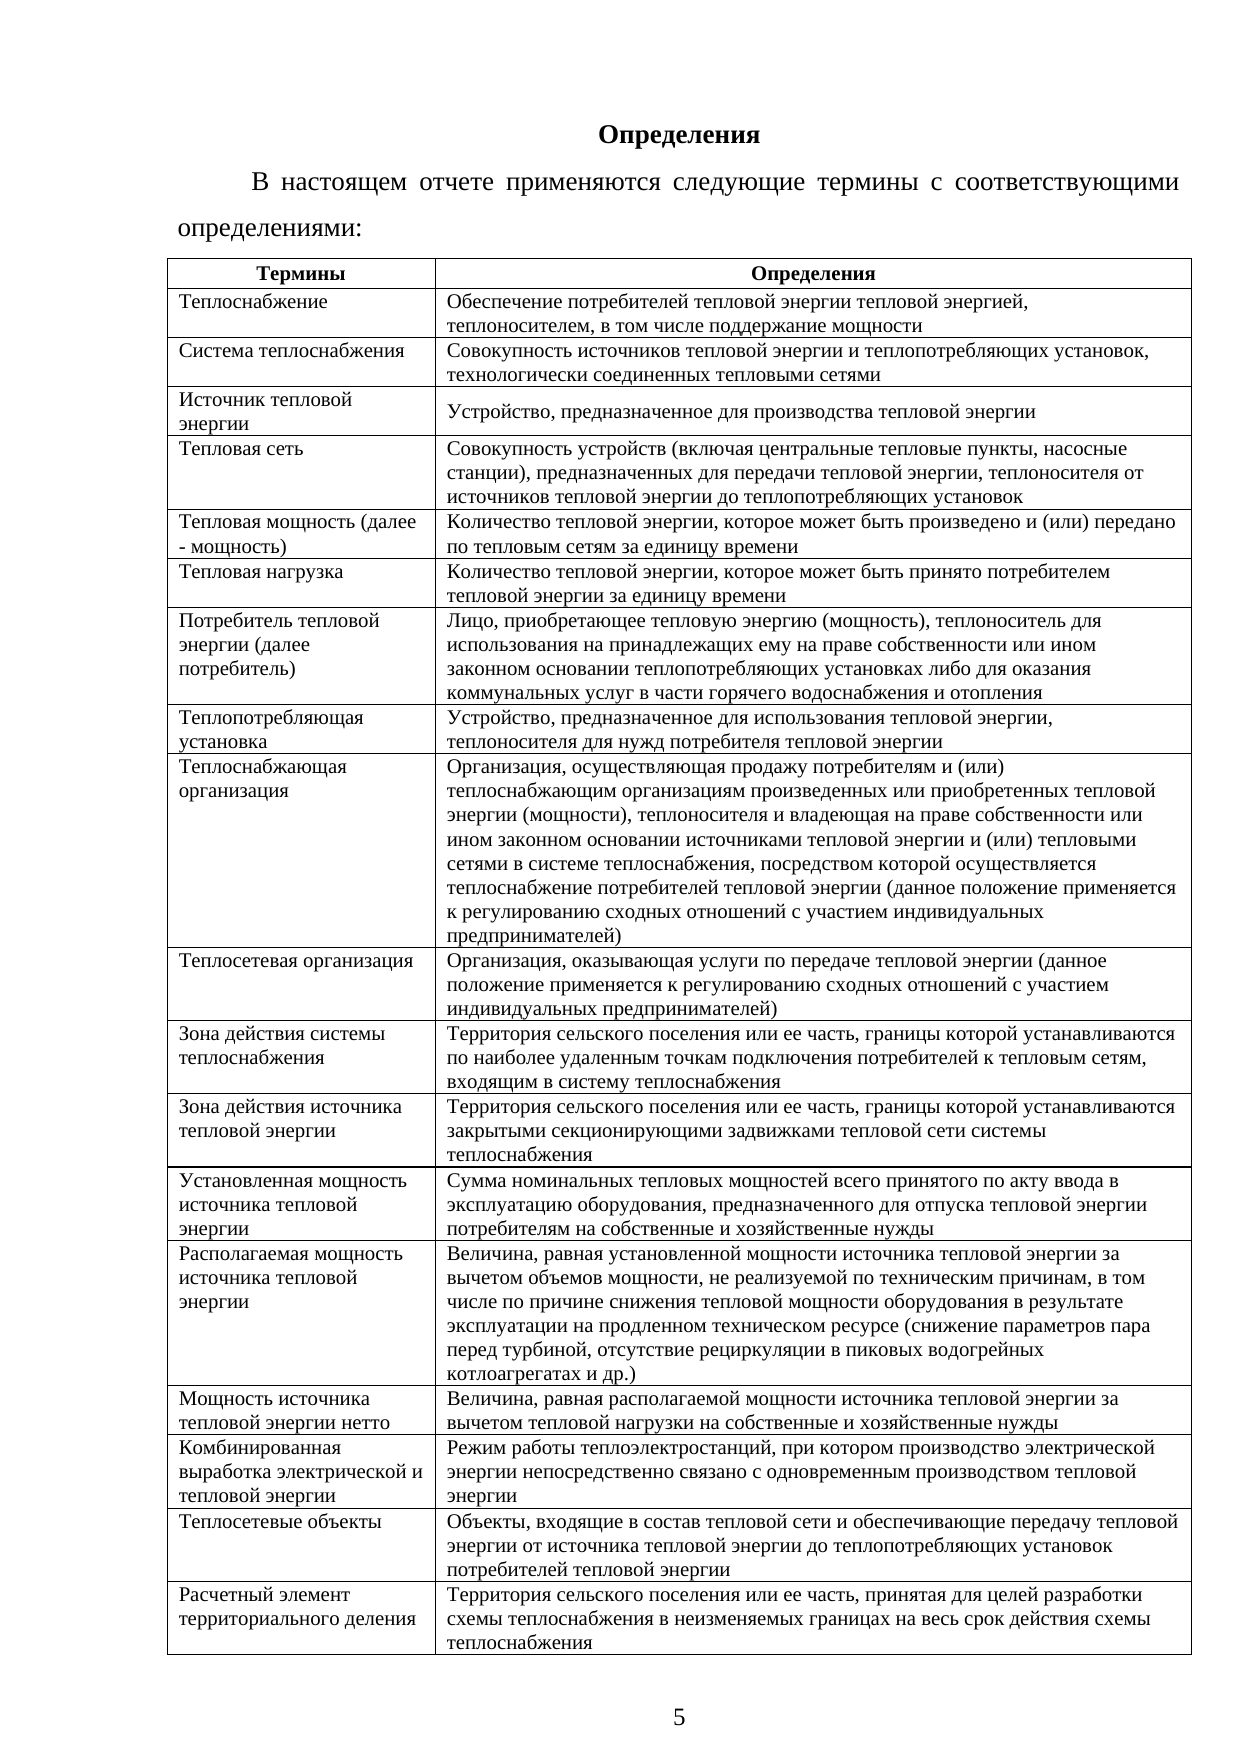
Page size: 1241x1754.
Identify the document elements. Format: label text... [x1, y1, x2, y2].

table_cell Располагаемая мощность источника тепловой энергии [168, 1241, 435, 1385]
table_cell Система теплоснабжения [168, 338, 435, 386]
table_cell Сумма номинальных тепловых мощностей всего принятого по акту ввода в эксплуатацию оборудования, предназначенного для отпуска тепловой энергии потребителям на собственные и хозяйственные нужды [436, 1168, 1191, 1240]
table_cell Тепловая сеть [168, 436, 435, 508]
table_cell Источник тепловой энергии [168, 387, 435, 435]
table_cell Организация, осуществляющая продажу потребителям и (или) теплоснабжающим организациям произведенных или приобретенных тепловой энергии (мощности), теплоносителя и владеющая на праве собственности или ином законном основании источниками тепловой энергии и (или) тепловыми сетями в системе теплоснабжения, посредством которой осуществляется теплоснабжение потребителей тепловой энергии (данное положение применяется к регулированию сходных отношений с участием индивидуальных предпринимателей) [436, 754, 1191, 947]
table_cell Теплопотребляющая установка [168, 705, 435, 753]
table_cell Установленная мощность источника тепловой энергии [168, 1168, 435, 1240]
table_cell Совокупность устройств (включая центральные тепловые пункты, насосные станции), предназначенных для передачи тепловой энергии, теплоносителя от источников тепловой энергии до теплопотребляющих установок [436, 436, 1191, 508]
table_cell Тепловая нагрузка [168, 559, 435, 607]
table_cell Величина, равная располагаемой мощности источника тепловой энергии за вычетом тепловой нагрузки на собственные и хозяйственные нужды [436, 1386, 1191, 1434]
table_header Термины [168, 259, 435, 288]
table_cell Теплоснабжающая организация [168, 754, 435, 947]
text Определения [177, 118, 1181, 149]
table_cell Устройство, предназначенное для производства тепловой энергии [436, 387, 1191, 435]
text В настоящем отчете применяются следующие термины с соответствующими определениями: [177, 165, 1181, 243]
table_cell Потребитель тепловой энергии (далее потребитель) [168, 608, 435, 704]
table_cell Объекты, входящие в состав тепловой сети и обеспечивающие передачу тепловой энергии от источника тепловой энергии до теплопотребляющих установок потребителей тепловой энергии [436, 1509, 1191, 1581]
table_cell Мощность источника тепловой энергии нетто [168, 1386, 435, 1434]
table_cell Количество тепловой энергии, которое может быть принято потребителем тепловой энергии за единицу времени [436, 559, 1191, 607]
table_cell Теплоснабжение [168, 289, 435, 337]
table_header Определения [436, 259, 1191, 288]
table_cell Величина, равная установленной мощности источника тепловой энергии за вычетом объемов мощности, не реализуемой по техническим причинам, в том числе по причине снижения тепловой мощности оборудования в результате эксплуатации на продленном техническом ресурсе (снижение параметров пара перед турбиной, отсутствие рециркуляции в пиковых водогрейных котлоагрегатах и др.) [436, 1241, 1191, 1385]
table_cell Расчетный элемент территориального деления [168, 1582, 435, 1654]
table_cell Организация, оказывающая услуги по передаче тепловой энергии (данное положение применяется к регулированию сходных отношений с участием индивидуальных предпринимателей) [436, 948, 1191, 1020]
table_cell Теплосетевая организация [168, 948, 435, 1020]
table_cell Территория сельского поселения или ее часть, принятая для целей разработки схемы теплоснабжения в неизменяемых границах на весь срок действия схемы теплоснабжения [436, 1582, 1191, 1654]
table_cell Комбинированная выработка электрической и тепловой энергии [168, 1435, 435, 1507]
table_cell Количество тепловой энергии, которое может быть произведено и (или) передано по тепловым сетям за единицу времени [436, 510, 1191, 558]
table_cell Совокупность источников тепловой энергии и теплопотребляющих установок, технологически соединенных тепловыми сетями [436, 338, 1191, 386]
table_cell Зона действия системы теплоснабжения [168, 1021, 435, 1093]
table_cell Устройство, предназначенное для использования тепловой энергии, теплоносителя для нужд потребителя тепловой энергии [436, 705, 1191, 753]
table_cell Теплосетевые объекты [168, 1509, 435, 1581]
table_cell Обеспечение потребителей тепловой энергии тепловой энергией, теплоносителем, в том числе поддержание мощности [436, 289, 1191, 337]
table_cell Тепловая мощность (далее - мощность) [168, 510, 435, 558]
table_cell Режим работы теплоэлектростанций, при котором производство электрической энергии непосредственно связано с одновременным производством тепловой энергии [436, 1435, 1191, 1507]
table_cell Лицо, приобретающее тепловую энергию (мощность), теплоноситель для использования на принадлежащих ему на праве собственности или ином законном основании теплопотребляющих установках либо для оказания коммунальных услуг в части горячего водоснабжения и отопления [436, 608, 1191, 704]
table_cell Территория сельского поселения или ее часть, границы которой устанавливаются закрытыми секционирующими задвижками тепловой сети системы теплоснабжения [436, 1094, 1191, 1166]
table_cell Зона действия источника тепловой энергии [168, 1094, 435, 1166]
table_cell Территория сельского поселения или ее часть, границы которой устанавливаются по наиболее удаленным точкам подключения потребителей к тепловым сетям, входящим в систему теплоснабжения [436, 1021, 1191, 1093]
